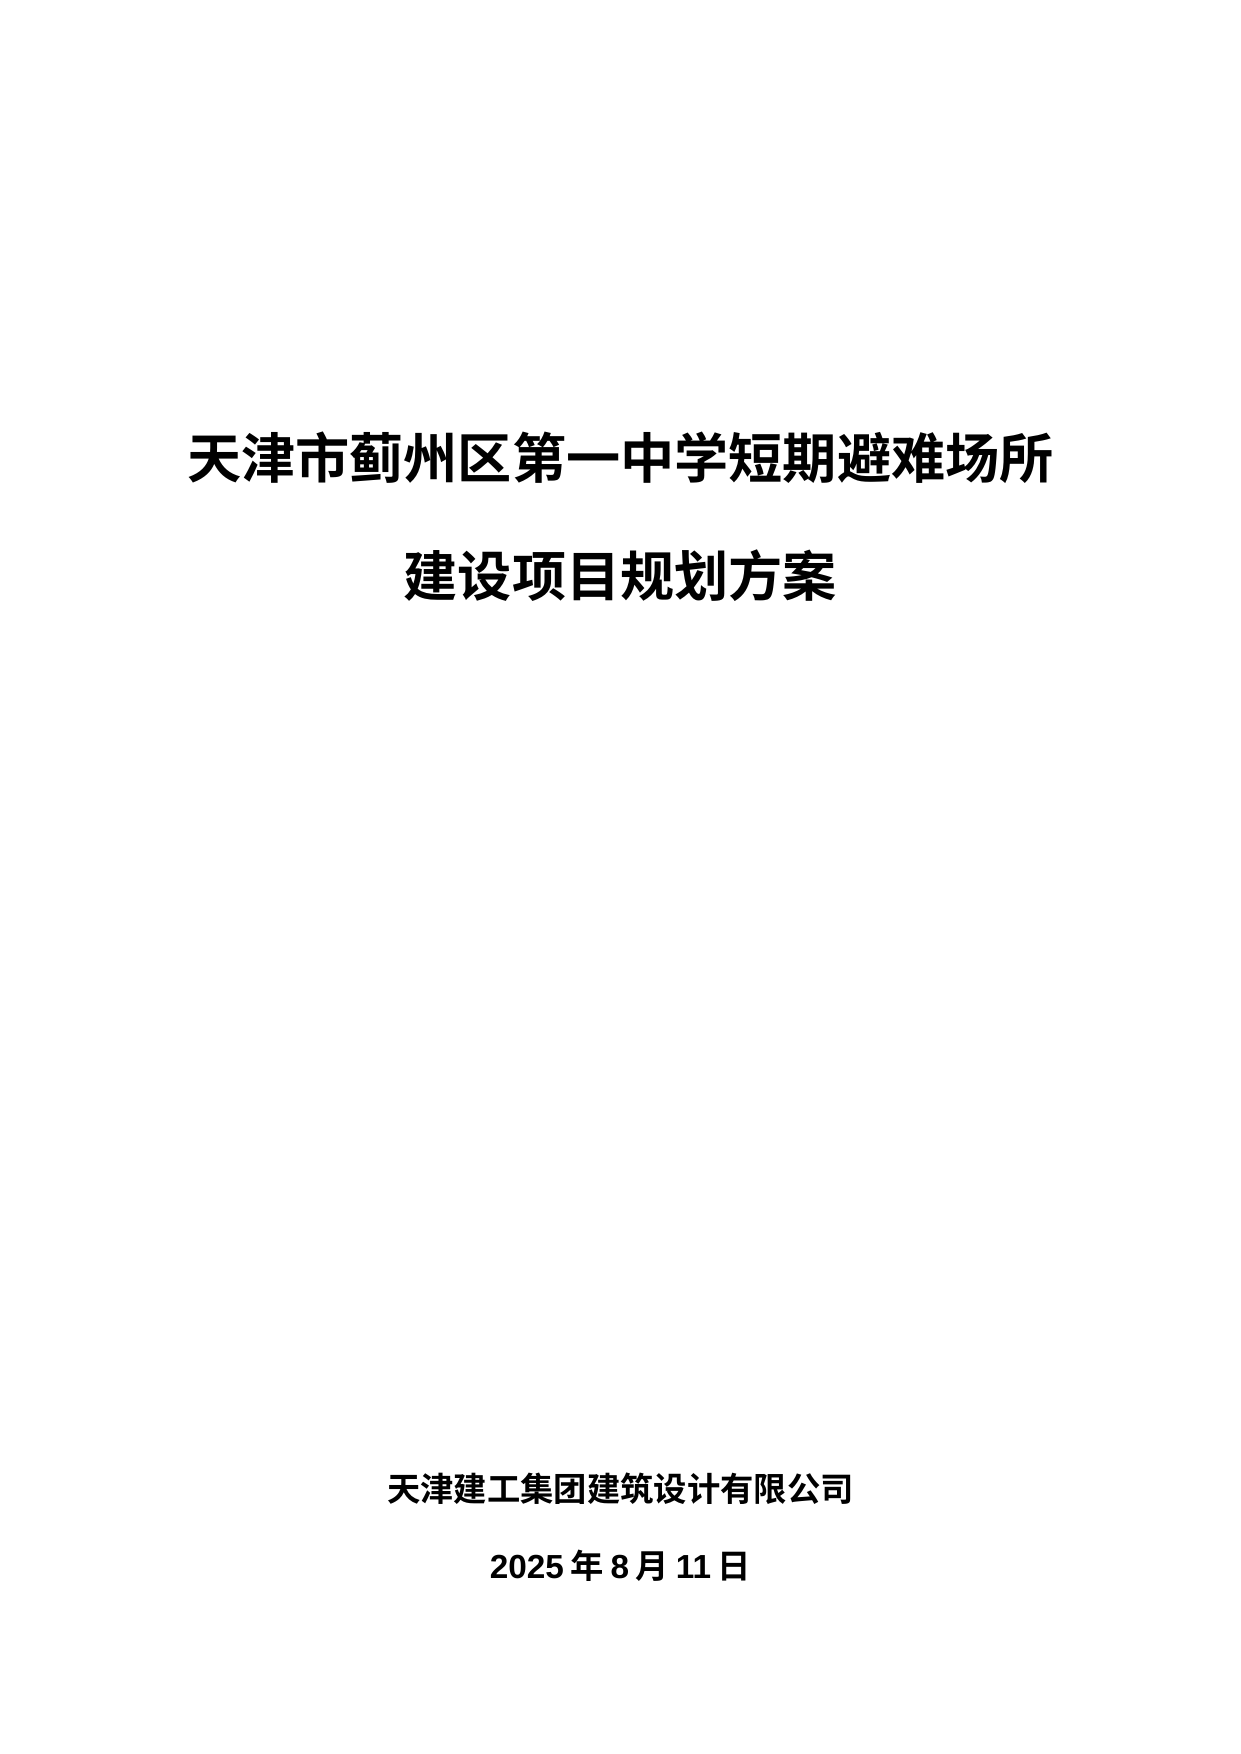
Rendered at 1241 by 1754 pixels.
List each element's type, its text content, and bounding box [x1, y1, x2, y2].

text 建设项目规划方案 [136, 524, 1104, 621]
text 天津市蓟州区第一中学短期避难场所 [136, 407, 1104, 504]
text 2025年8月11日 [136, 1532, 1104, 1597]
text 天津建工集团建筑设计有限公司 [136, 1454, 1104, 1519]
